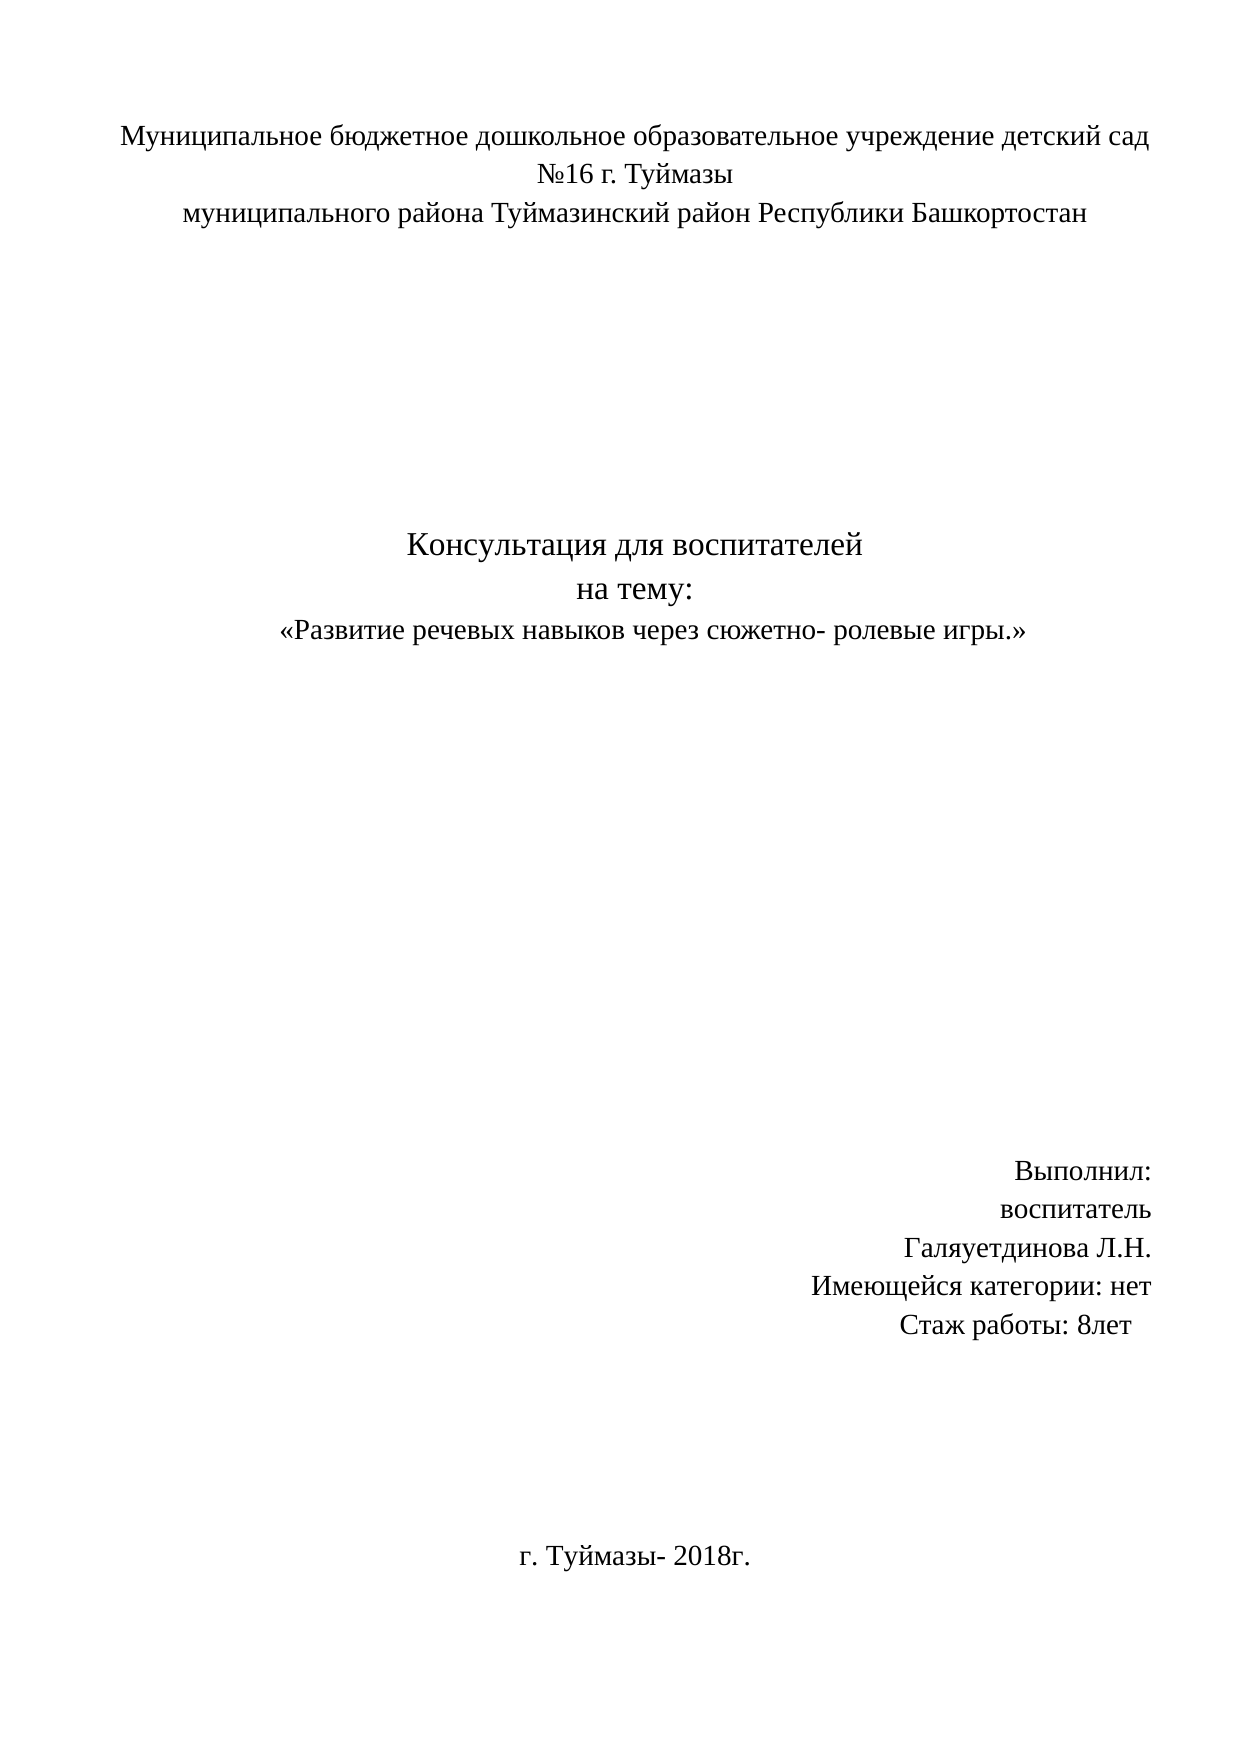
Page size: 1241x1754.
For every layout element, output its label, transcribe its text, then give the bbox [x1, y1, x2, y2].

text Консультация для воспитателей [118, 524, 1152, 563]
text Выполнил: [118, 1153, 1152, 1186]
text г. Туймазы- 2018г. [118, 1538, 1152, 1572]
text Стаж работы: 8лет [118, 1307, 1152, 1340]
text Имеющейся категории: нет [118, 1268, 1152, 1302]
text на тему: [118, 568, 1152, 607]
text воспитатель [118, 1191, 1152, 1225]
text «Развитие речевых навыков через сюжетно- ролевые игры.» [118, 612, 1152, 646]
text Муниципальное бюджетное дошкольное образовательное учреждение детский сад №16 г. Туймазы муниципального района Туймазинский район Республики Башкортостан [118, 118, 1152, 229]
text Галяуетдинова Л.Н. [118, 1230, 1152, 1263]
